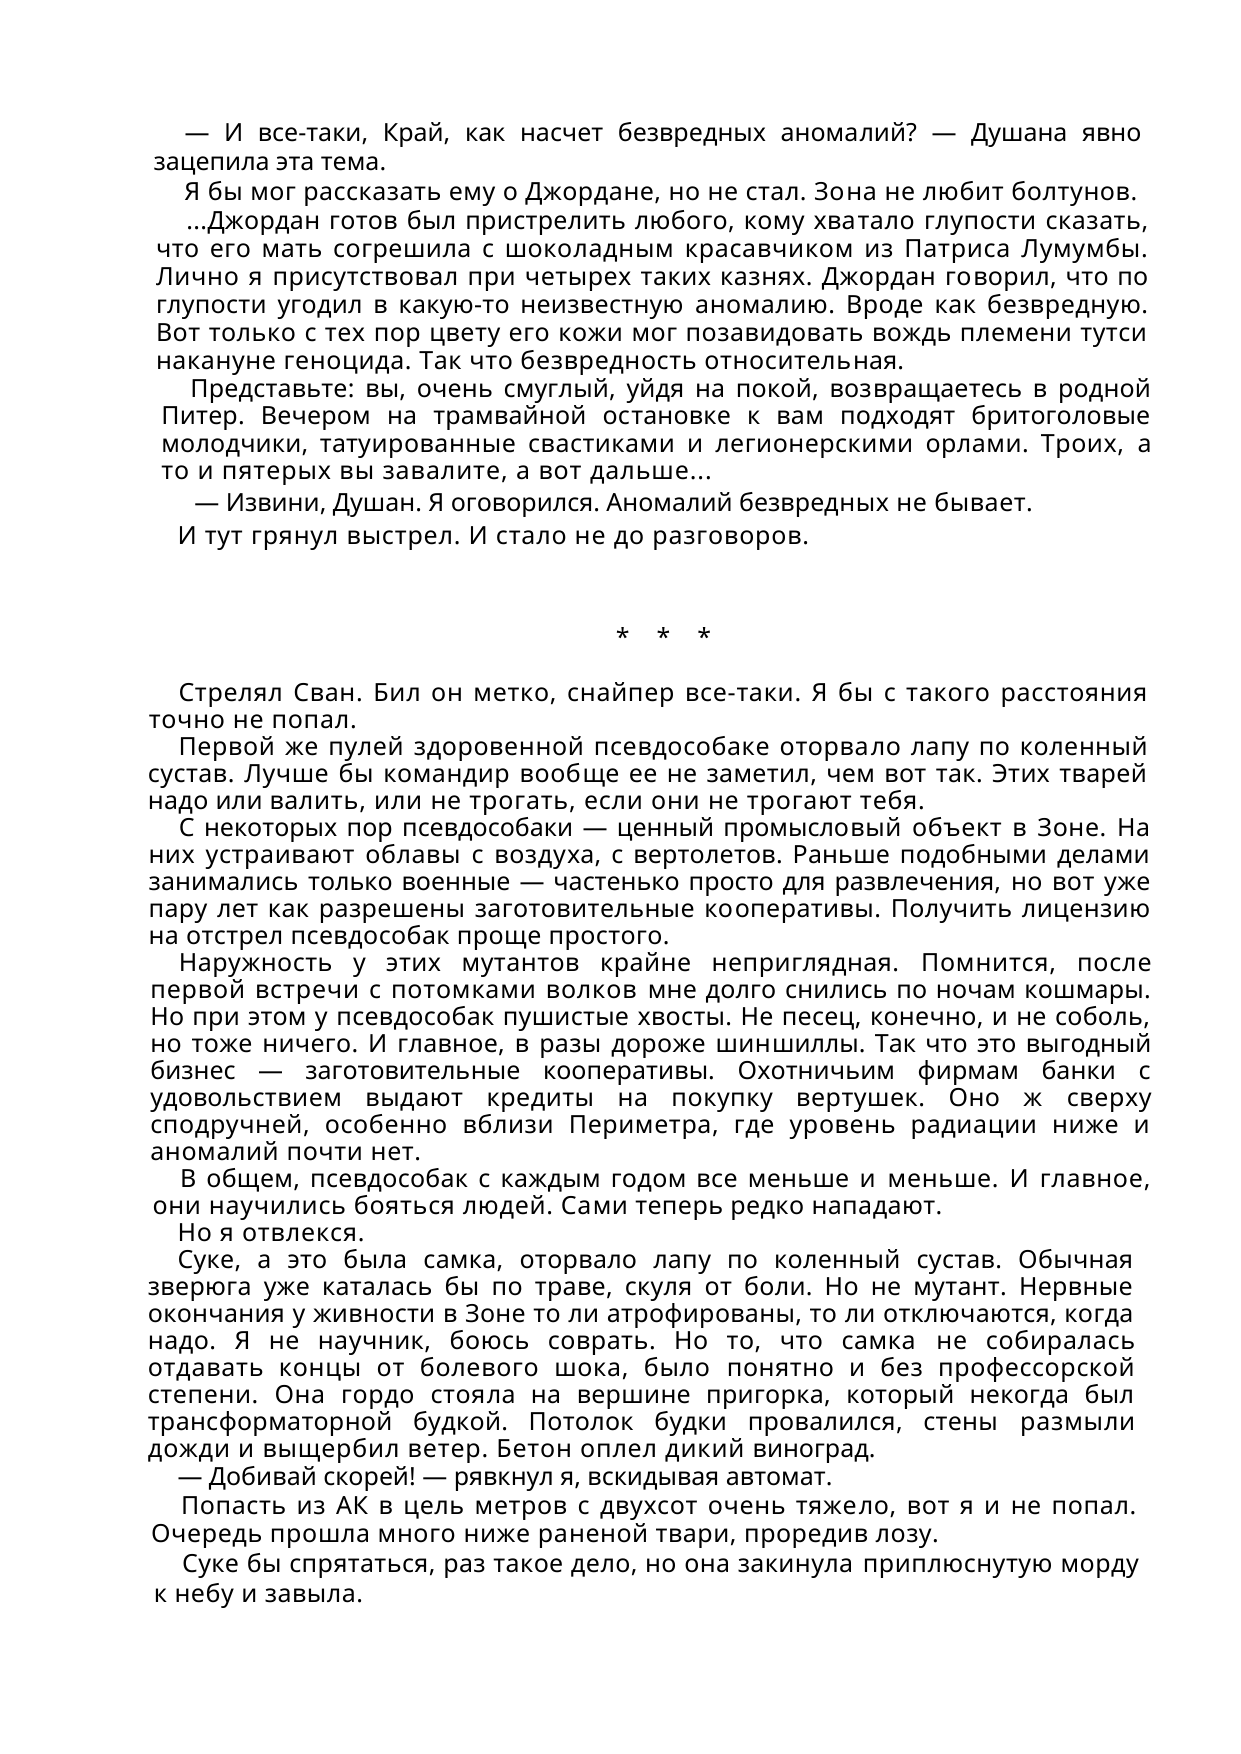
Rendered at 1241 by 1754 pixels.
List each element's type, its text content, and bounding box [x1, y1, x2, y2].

text — Добивай скорей! — рявкнул я, вскидывая автомат. [148, 1463, 1152, 1491]
text Наружность у этих мутантов крайне неприглядная. Помнится, после первой встречи с потомками волков мне долго снились по ночам кошмары. Но при этом у псевдособак пушистые хвосты. Не песец, конечно, и не соболь, но тоже ничего. И главное, в разы дороже шиншиллы. Так что это выгодный бизнес — заготовительные кооперативы. Охотничьим фирмам банки с удовольствием выдают кредиты на покупку вертушек. Оно ж сверху сподручней, особенно вблизи Периметра, где уровень радиации ниже и аномалий почти нет. [150, 950, 1152, 1166]
text И тут грянул выстрел. И стало не до разговоров. [148, 518, 1152, 552]
text Суке, а это была самка, оторвало лапу по коленный сустав. Обычная зверюга уже каталась бы по траве, скуля от боли. Но не мутант. Нервные окончания у живности в Зоне то ли атрофированы, то ли отключаются, когда надо. Я не научник, боюсь соврать. Но то, что самка не собиралась отдавать концы от болевого шока, было понятно и без профессорской степени. Она гордо стояла на вершине пригорка, который некогда был трансформаторной будкой. Потолок будки провалился, стены размыли дожди и выщербил ветер. Бетон оплел дикий виноград. [148, 1247, 1135, 1463]
text — И все-таки, Край, как насчет безвредных аномалий? — Душана явно зацепила эта тема. [153, 118, 1142, 176]
text Но я отвлекся. [148, 1220, 1152, 1247]
text Я бы мог рассказать ему о Джордане, но не стал. Зона не любит болтунов. [155, 176, 1143, 207]
text — Извини, Душан. Я оговорился. Аномалий безвредных не бывает. [164, 485, 1152, 518]
text ...Джордан готов был пристрелить любого, кому хватало глупости сказать, что его мать согрешила с шоколадным красавчиком из Патриса Лумумбы. Лично я присутствовал при четырех таких казнях. Джордан говорил, что по глупости угодил в какую-то неизвестную аномалию. Вроде как безвредную. Вот только с тех пор цвету его кожи мог позавидовать вождь племени тутси накануне геноцида. Так что безвредность относительная. [156, 207, 1149, 375]
text * * * [148, 620, 1149, 654]
text В общем, псевдособак с каждым годом все меньше и меньше. И главное, они научились бояться людей. Сами теперь редко нападают. [152, 1166, 1151, 1220]
text Суке бы спрятаться, раз такое дело, но она закинула приплюснутую морду к небу и завыла. [154, 1548, 1139, 1608]
text Попасть из АК в цель метров с двухсот очень тяжело, вот я и не попал. Очередь прошла много ниже раненой твари, проредив лозу. [151, 1491, 1137, 1548]
text Представьте: вы, очень смуглый, уйдя на покой, возвращаетесь в родной Питер. Вечером на трамвайной остановке к вам подходят бритоголовые молодчики, татуированные свастиками и легионерскими орлами. Троих, а то и пятерых вы завалите, а вот дальше... [161, 375, 1151, 485]
text Первой же пулей здоровенной псевдособаке оторвало лапу по коленный сустав. Лучше бы командир вообще ее не заметил, чем вот так. Этих тварей надо или валить, или не трогать, если они не трогают тебя. [148, 734, 1148, 815]
text Стрелял Сван. Бил он метко, снайпер все-таки. Я бы с такого расстояния точно не попал. [149, 680, 1149, 734]
text С некоторых пор псевдособаки — ценный промысловый объект в Зоне. На них устраивают облавы с воздуха, с вертолетов. Раньше подобными делами занимались только военные — частенько просто для развлечения, но вот уже пару лет как разрешены заготовительные кооперативы. Получить лицензию на отстрел псевдособак проще простого. [148, 815, 1151, 950]
